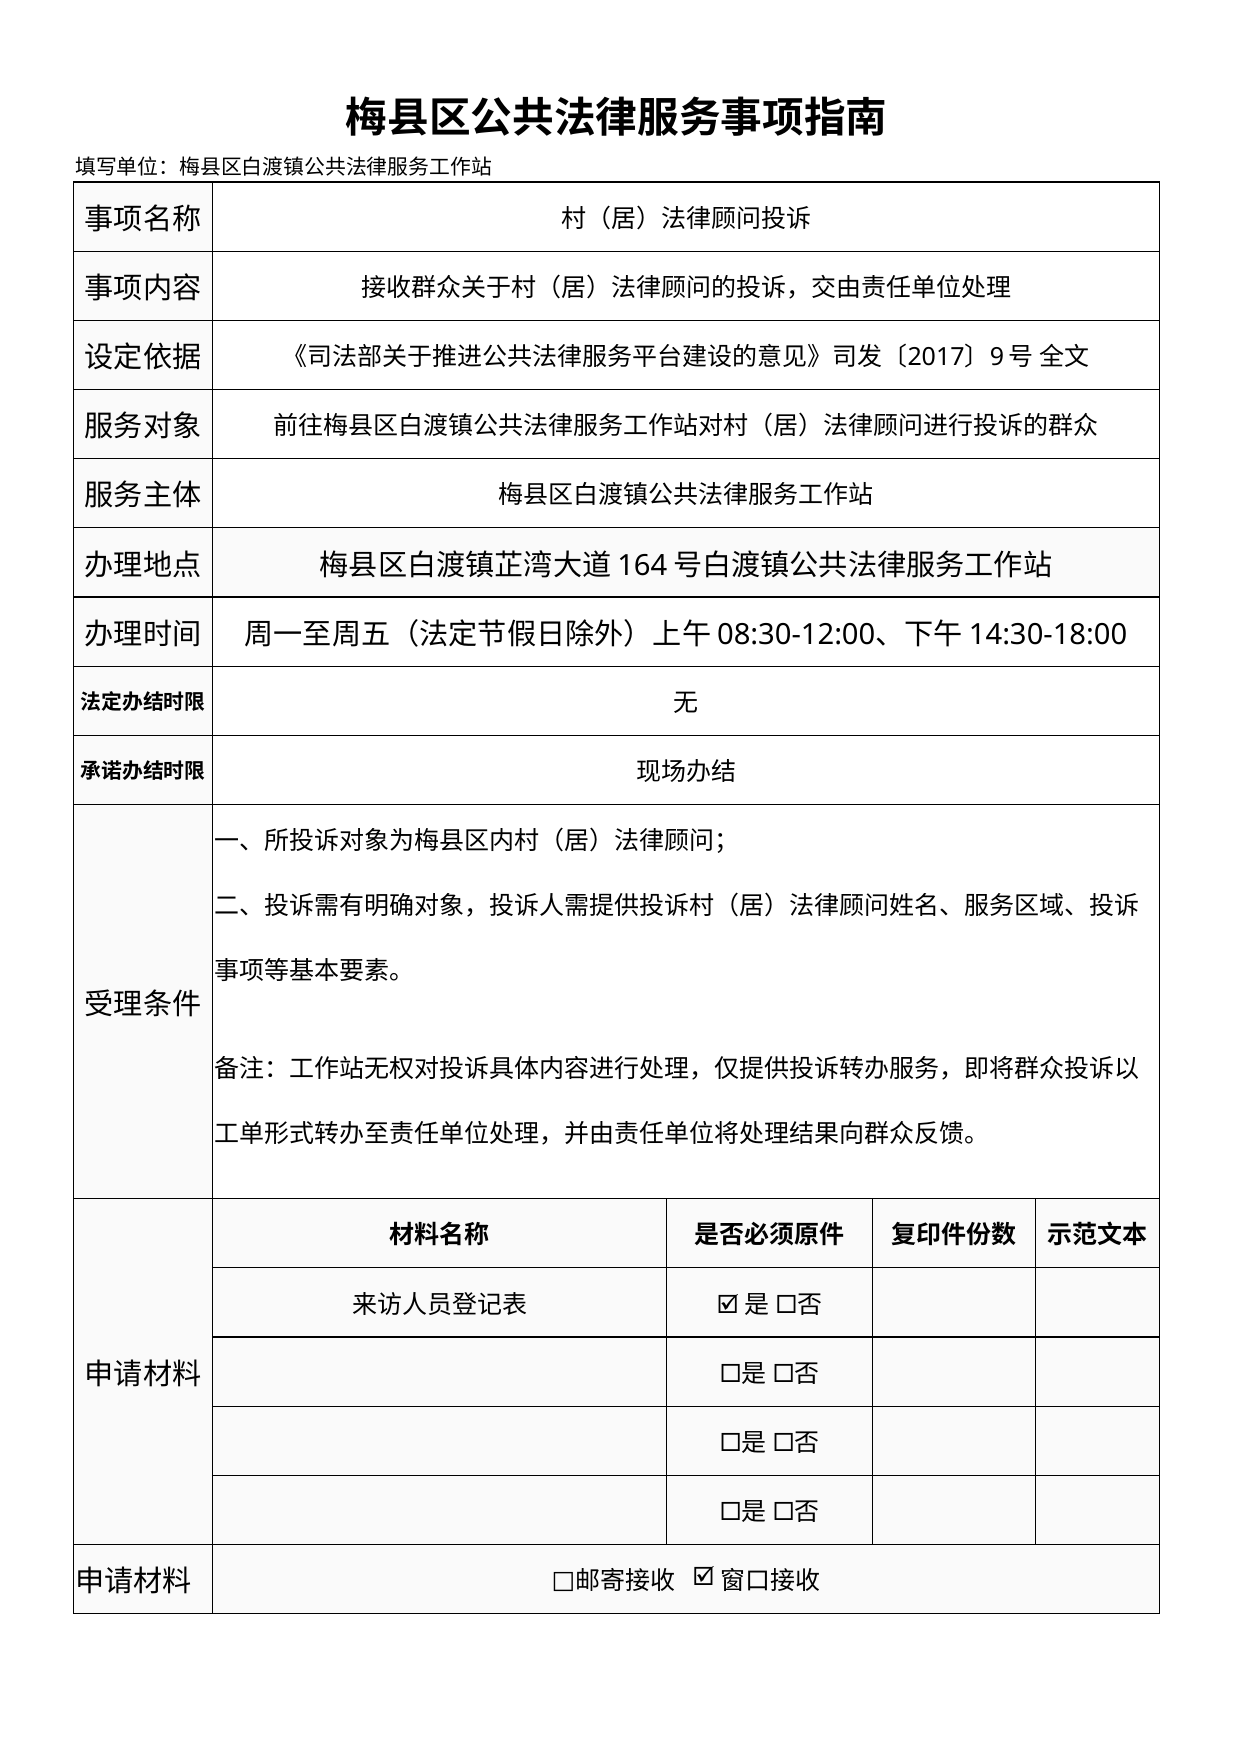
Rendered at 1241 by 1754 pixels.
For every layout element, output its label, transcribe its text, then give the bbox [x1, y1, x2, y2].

table_cell 无 [213, 667, 1159, 735]
table_cell 接收群众关于村（居）法律顾问的投诉，交由责任单位处理 [213, 252, 1159, 320]
table_cell [213, 1476, 666, 1544]
table_cell 事项内容 [74, 252, 212, 320]
table_cell 办理地点 [74, 528, 212, 596]
table_cell 是 否 [667, 1407, 872, 1475]
table_cell 设定依据 [74, 321, 212, 389]
table_cell 是 否 [667, 1338, 872, 1406]
table_cell 承诺办结时限 [74, 736, 212, 804]
table_header 事项名称 [74, 183, 212, 251]
text 填写单位：梅县区白渡镇公共法律服务工作站 [75, 149, 1165, 181]
table_cell 材料名称 [213, 1199, 666, 1267]
table_cell 申请材料接收方式 [74, 1545, 212, 1613]
table_header 村（居）法律顾问投诉 [213, 183, 1159, 251]
table_cell 服务对象 [74, 390, 212, 458]
table_cell 复印件份数 [873, 1199, 1035, 1267]
table_cell 是否必须原件 [667, 1199, 872, 1267]
table_cell 申请材料 [74, 1199, 212, 1544]
table_cell 一、所投诉对象为梅县区内村（居）法律顾问； 二、投诉需有明确对象，投诉人需提供投诉村（居）法律顾问姓名、服务区域、投诉事项等基本要素。 备注：工作站无权对投诉具体内容进行处理，仅提供投诉转办服务，即将群众投诉以工单形式转办至责任单位处理，并由责任单位将处理结果向群众反馈。 [213, 805, 1159, 1198]
table_cell [873, 1476, 1035, 1544]
table_cell 服务主体 [74, 459, 212, 527]
table_cell 是 否 [667, 1268, 872, 1336]
table_cell [213, 1338, 666, 1406]
table_header 梅县区公共法律服务事项指南 [74, 81, 1159, 149]
table_cell ⽰范⽂本 [1036, 1199, 1159, 1267]
table_cell [873, 1268, 1035, 1336]
table_cell 来访人员登记表 [213, 1268, 666, 1336]
table_cell [213, 1407, 666, 1475]
table_cell [1036, 1268, 1159, 1336]
table_cell [1036, 1407, 1159, 1475]
table_cell [1036, 1476, 1159, 1544]
table_cell 梅县区白渡镇公共法律服务工作站 [213, 459, 1159, 527]
table_cell 现场办结 [213, 736, 1159, 804]
table_cell 《司法部关于推进公共法律服务平台建设的意见》司发〔2017〕9号 全文 [213, 321, 1159, 389]
table_cell [873, 1338, 1035, 1406]
table_cell 办理时间 [74, 598, 212, 666]
table_cell 法定办结时限 [74, 667, 212, 735]
table_cell 受理条件 [74, 805, 212, 1198]
table_cell 周一至周五（法定节假日除外）上午08:30-12:00、下午14:30-18:00 [213, 598, 1159, 666]
table_cell [873, 1407, 1035, 1475]
table_cell [1036, 1338, 1159, 1406]
table_cell 梅县区白渡镇芷湾大道164号白渡镇公共法律服务工作站 [213, 528, 1159, 596]
table_cell □邮寄接收 窗口接收 [213, 1545, 1159, 1613]
table_cell 是 否 [667, 1476, 872, 1544]
table_cell 前往梅县区白渡镇公共法律服务工作站对村（居）法律顾问进行投诉的群众 [213, 390, 1159, 458]
